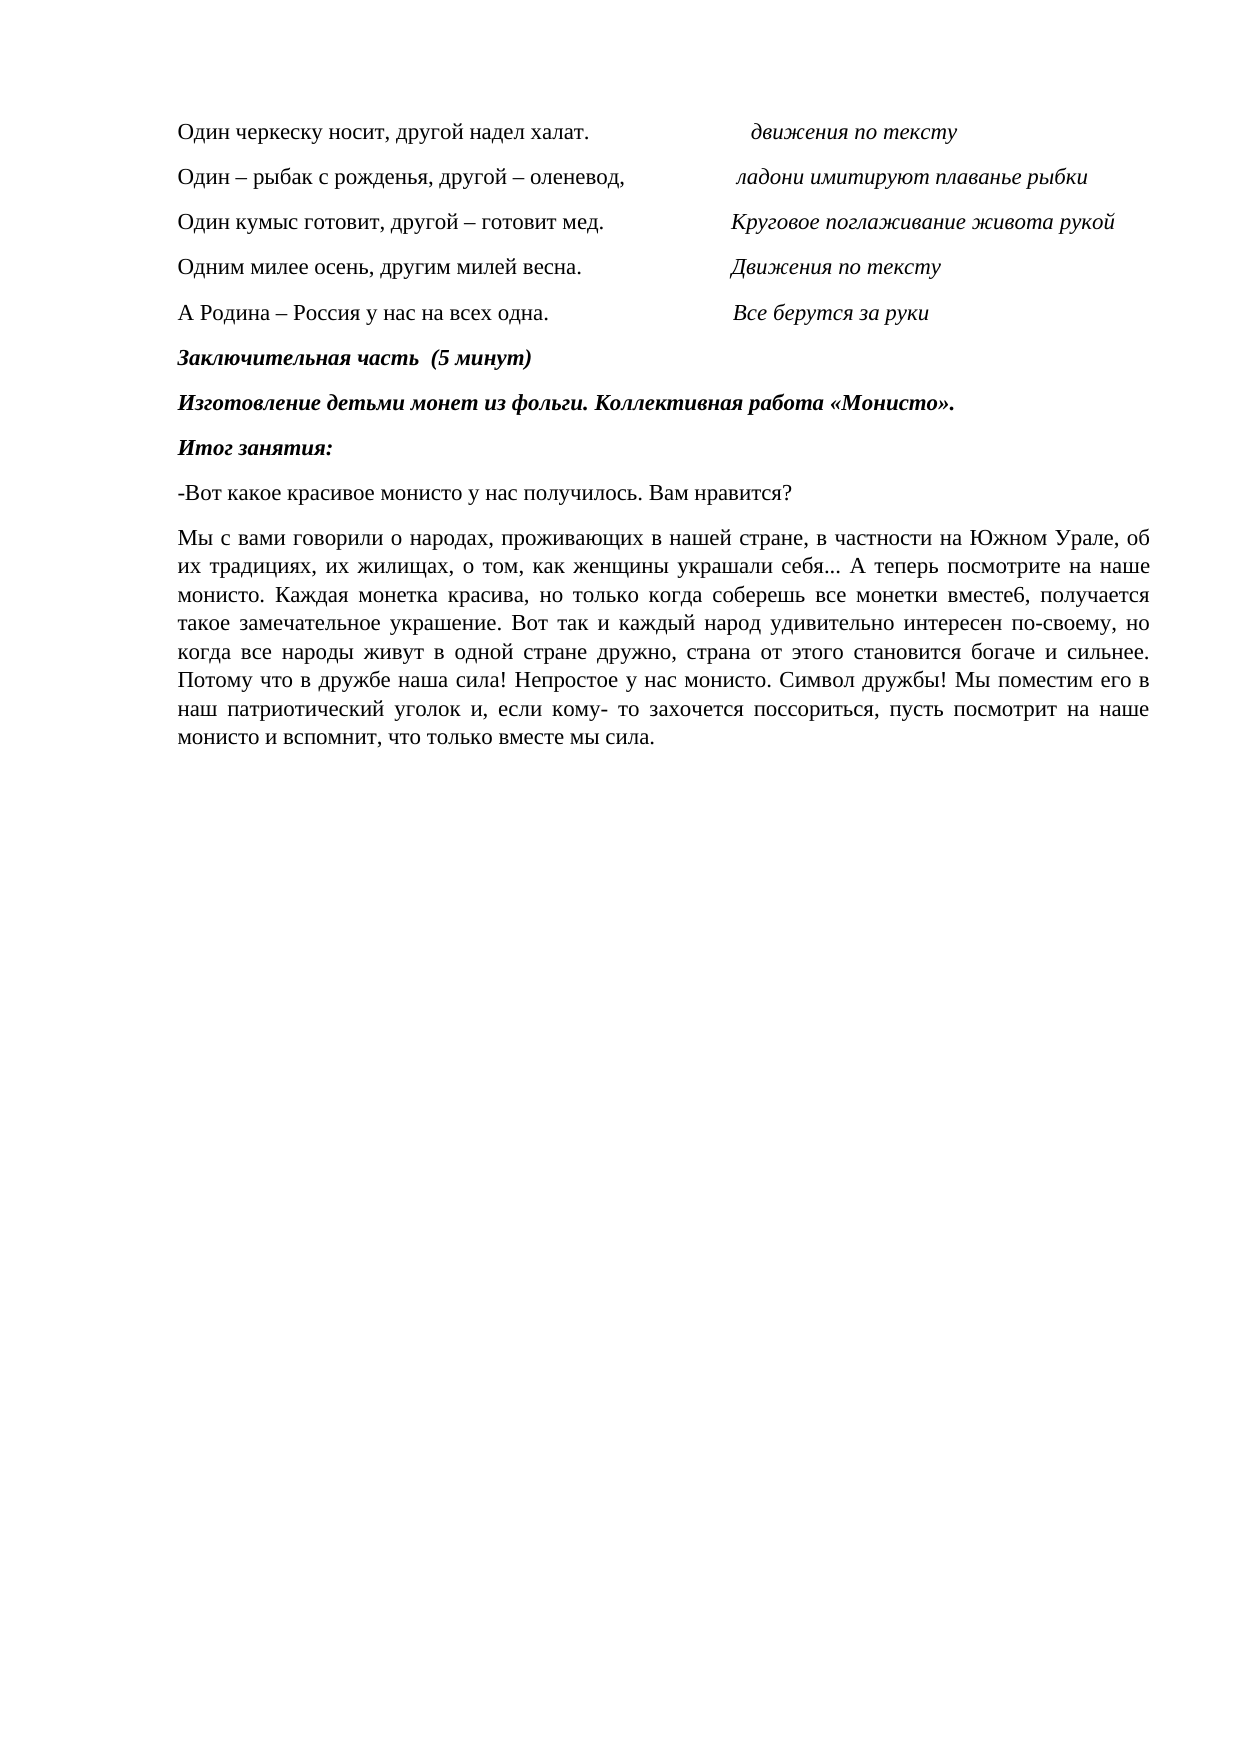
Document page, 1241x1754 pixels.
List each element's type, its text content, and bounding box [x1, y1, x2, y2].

text Изготовление детьми монет из фольги. Коллективная работа «Монисто». [177, 389, 1152, 415]
text Один – рыбак с рожденья, другой – оленевод, ладони имитируют плаванье рыбки [177, 163, 1152, 189]
text Мы с вами говорили о народах, проживающих в нашей стране, в частности на Южном Урале, об их традициях, их жилищах, о том, как женщины украшали себя... А теперь посмотрите на наше монисто. Каждая монетка красива, но только когда соберешь все монетки вместе6, получается такое замечательное украшение. Вот так и каждый народ удивительно интересен по-своему, но когда все народы живут в одной стране дружно, страна от этого становится богаче и сильнее. Потому что в дружбе наша сила! Непростое у нас монисто. Символ дружбы! Мы поместим его в наш патриотический уголок и, если кому- то захочется поссориться, пусть посмотрит на наше монисто и вспомнит, что только вместе мы сила. [177, 524, 1152, 749]
text -Вот какое красивое монисто у нас получилось. Вам нравится? [177, 479, 1152, 505]
text Один кумыс готовит, другой – готовит мед. Круговое поглаживание живота рукой [177, 208, 1152, 235]
text А Родина – Россия у нас на всех одна. Все берутся за руки [177, 298, 1152, 325]
text Одним милее осень, другим милей весна. Движения по тексту [177, 253, 1152, 280]
text Один черкеску носит, другой надел халат. движения по тексту [177, 118, 1152, 144]
text Итог занятия: [177, 434, 1152, 460]
text Заключительная часть (5 минут) [177, 344, 1152, 370]
